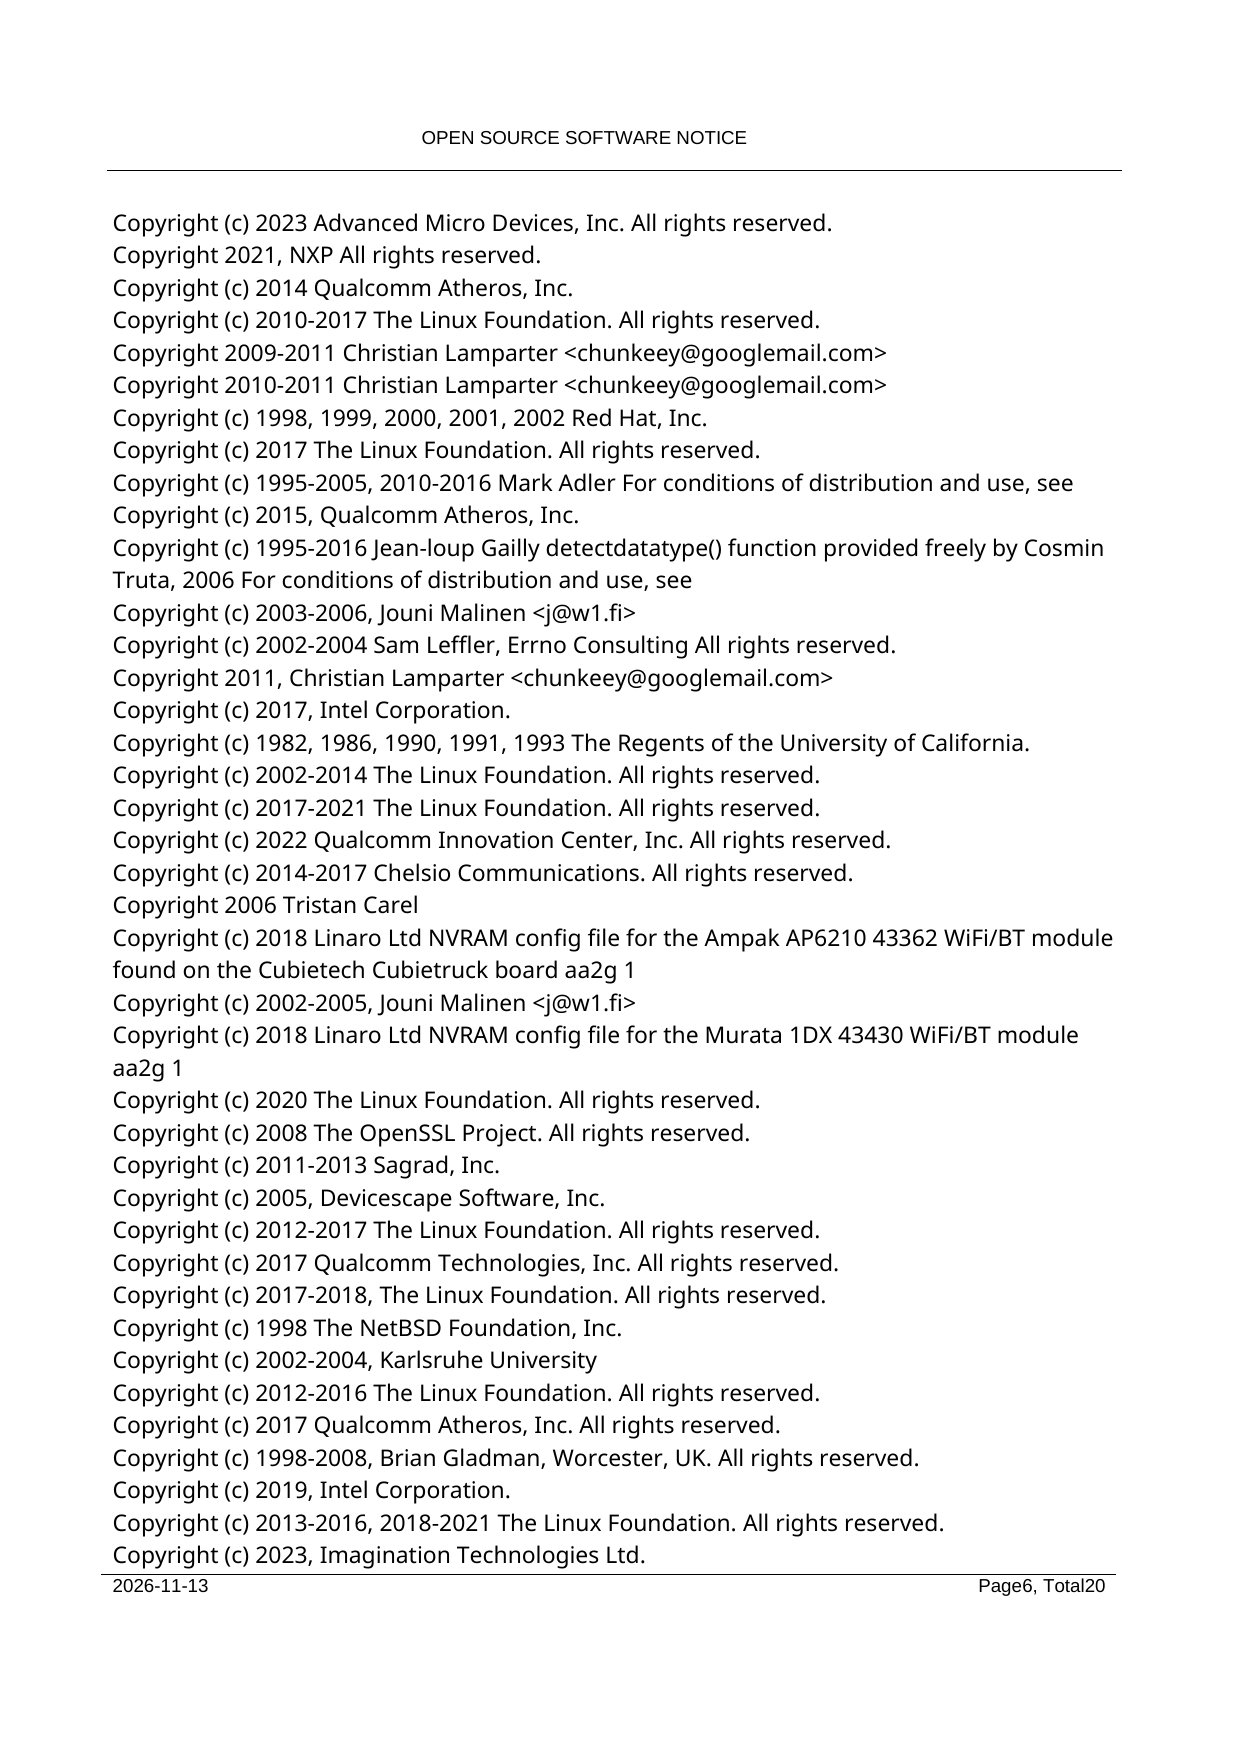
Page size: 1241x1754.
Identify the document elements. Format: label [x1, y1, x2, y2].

text [112, 206, 1128, 1571]
